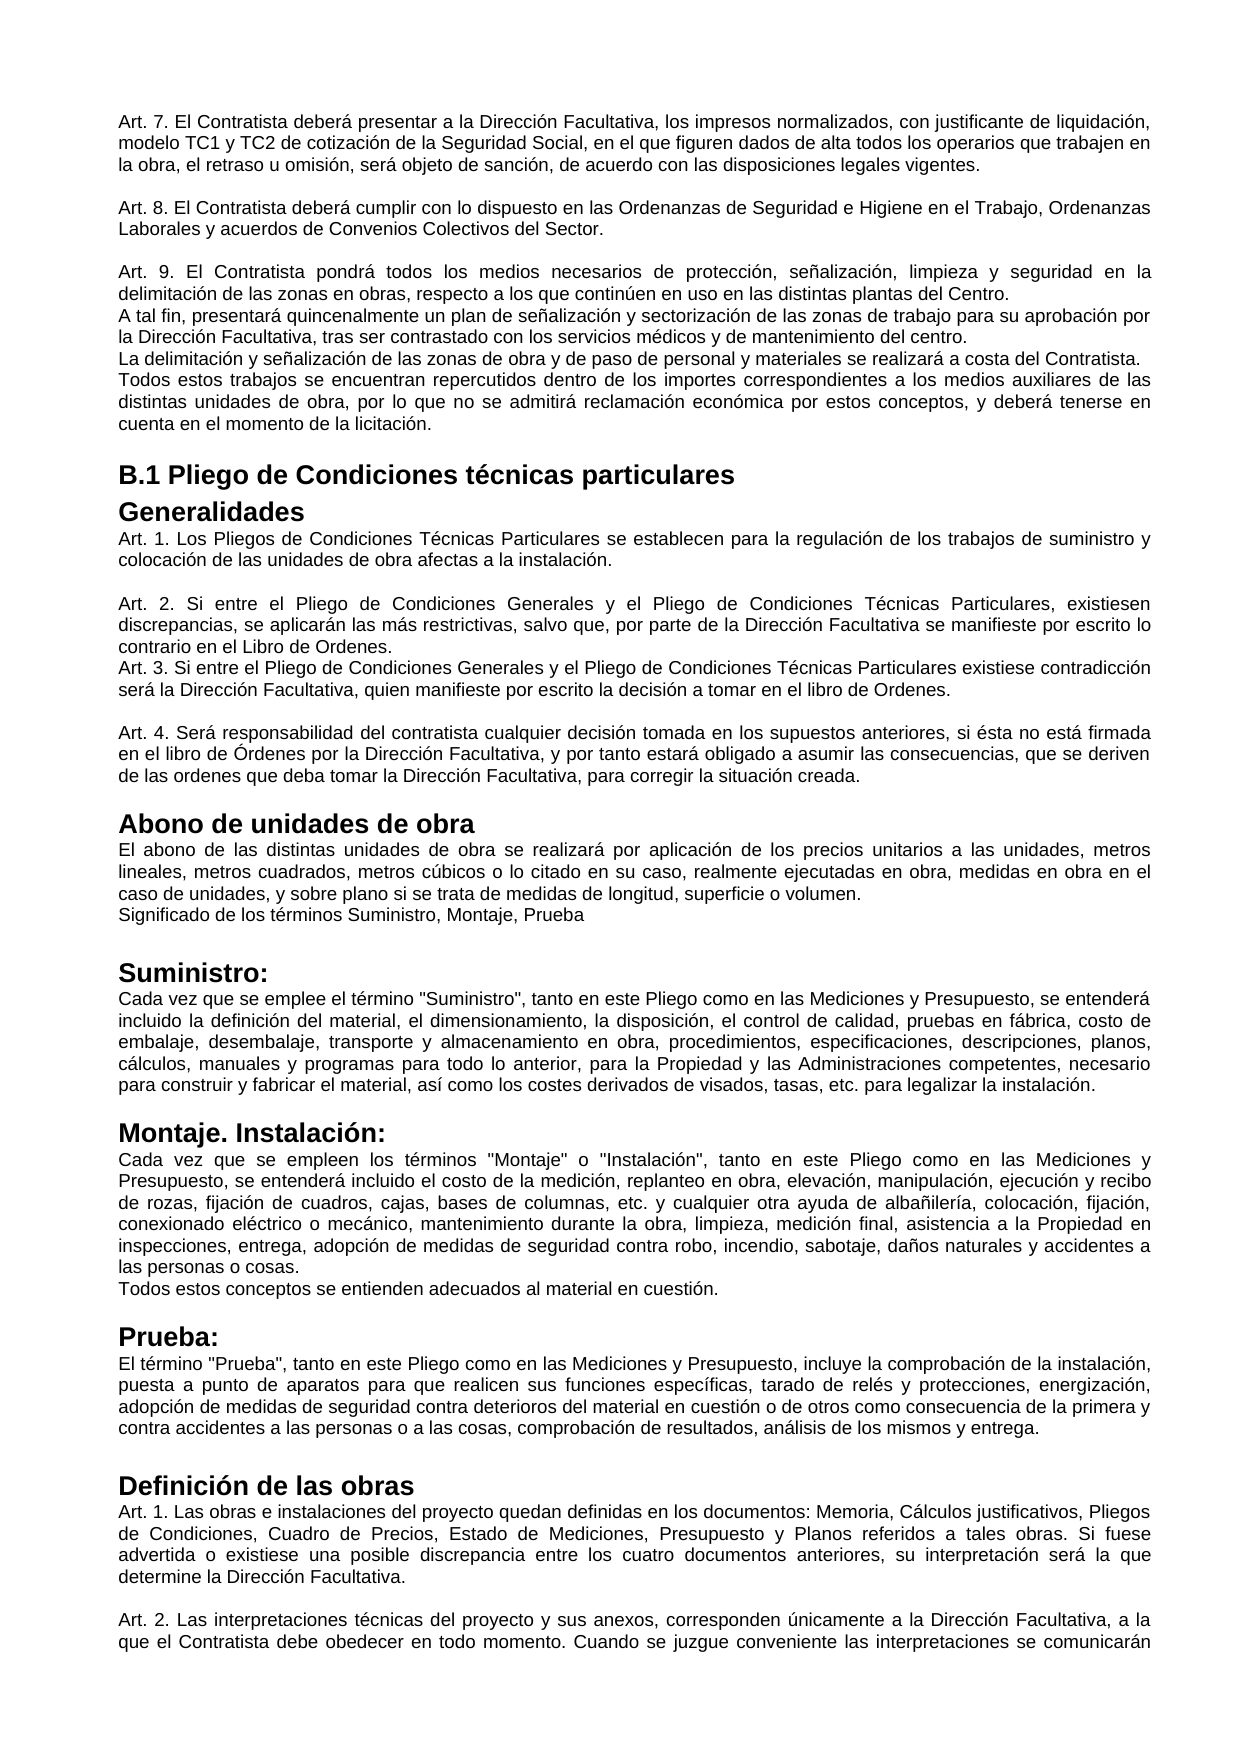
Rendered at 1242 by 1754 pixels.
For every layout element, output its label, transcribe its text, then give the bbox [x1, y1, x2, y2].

text Generalidades [118, 496, 1152, 528]
text Art. 2. Si entre el Pliego de Condiciones Generales y el Pliego de Condiciones Técnicas Particulares, existiesen discrepancias, se aplicarán las más restrictivas, salvo que, por parte de se manifieste por escrito lo contrario en el Libro de Ordenes. [118, 592, 1152, 657]
subtitle B.1 Pliego de Condiciones técnicas particulares [118, 459, 1152, 490]
text Suministro: [118, 957, 1152, 988]
text Montaje. Instalación: [118, 1117, 1152, 1148]
text Art. 3. Si entre el Pliego de Condiciones Generales y el Pliego de Condiciones Técnicas Particulares existiese contradicción será , quien manifieste por escrito la decisión a tomar en el libro de Ordenes. [118, 657, 1152, 700]
text Art. 1. Las obras e instalaciones del proyecto quedan definidas en los documentos: Memoria, Cálculos justificativos, Pliegos de Condiciones, Cuadro de Precios, Estado de Mediciones, Presupuesto y Planos referidos a tales obras. Si fuese advertida o existiese una posible discrepancia entre los cuatro documentos anteriores, su interpretación será la que determine [118, 1501, 1152, 1587]
text Todos estos trabajos se encuentran repercutidos dentro de los importes correspondientes a los medios auxiliares de las distintas unidades de obra, por lo que no se admitirá reclamación económica por estos conceptos, y deberá tenerse en cuenta en el momento de la licitación. [118, 369, 1152, 434]
text A tal fin, presentará quincenalmente un plan de señalización y sectorización de las zonas de trabajo para su aprobación por , tras ser contrastado con los servicios médicos y de mantenimiento del centro. [118, 304, 1152, 348]
text Art. 8. El Contratista deberá cumplir con lo dispuesto en las Ordenanzas de Seguridad e Higiene en el Trabajo, Ordenanzas Laborales y acuerdos de Convenios Colectivos del Sector. [118, 197, 1152, 240]
text El término "Prueba", tanto en este Pliego como en las Mediciones y Presupuesto, incluye la comprobación de la instalación, puesta a punto de aparatos para que realicen sus funciones específicas, tarado de relés y protecciones, energización, adopción de medidas de seguridad contra deterioros del material en cuestión o de otros como consecuencia de la primera y contra accidentes a las personas o a las cosas, comprobación de resultados, análisis de los mismos y entrega. [118, 1352, 1152, 1438]
text Prueba: [118, 1321, 1152, 1352]
text La delimitación y señalización de las zonas de obra y de paso de personal y materiales se realizará a costa del Contratista. [118, 348, 1152, 369]
text Art. 7. El Contratista deberá presentar a , los impresos normalizados, con justificante de liquidación, modelo TC1 y TC2 de cotización de , en el que figuren dados de alta todos los operarios que trabajen en la obra, el retraso u omisión, será objeto de sanción, de acuerdo con las disposiciones legales vigentes. [118, 110, 1152, 175]
text Art. 1. Los Pliegos de Condiciones Técnicas Particulares se establecen para la regulación de los trabajos de suministro y colocación de las unidades de obra afectas a la instalación. [118, 528, 1152, 571]
text Art. 9. El Contratista pondrá todos los medios necesarios de protección, señalización, limpieza y seguridad en la delimitación de las zonas en obras, respecto a los que continúen en uso en las distintas plantas del Centro. [118, 261, 1152, 304]
text Abono de unidades de obra [118, 808, 1152, 839]
text El abono de las distintas unidades de obra se realizará por aplicación de los precios unitarios a las unidades, metros lineales, metros cuadrados, metros cúbicos o lo citado en su caso, realmente ejecutadas en obra, medidas en obra en el caso de unidades, y sobre plano si se trata de medidas de longitud, superficie o volumen. [118, 839, 1152, 904]
text Todos estos conceptos se entienden adecuados al material en cuestión. [118, 1278, 1152, 1299]
text Definición de las obras [118, 1470, 1152, 1501]
text Cada vez que se empleen los términos "Montaje" o "Instalación", tanto en este Pliego como en las Mediciones y Presupuesto, se entenderá incluido el costo de la medición, replanteo en obra, elevación, manipulación, ejecución y recibo de rozas, fijación de cuadros, cajas, bases de columnas, etc. y cualquier otra ayuda de albañilería, colocación, fijación, conexionado eléctrico o mecánico, mantenimiento durante la obra, limpieza, medición final, asistencia a en inspecciones, entrega, adopción de medidas de seguridad contra robo, incendio, sabotaje, daños naturales y accidentes a las personas o cosas. [118, 1148, 1152, 1278]
text Art. 4. Será responsabilidad del contratista cualquier decisión tomada en los supuestos anteriores, si ésta no está firmada en el libro de Órdenes por , y por tanto estará obligado a asumir las consecuencias, que se deriven de las ordenes que deba tomar , para corregir la situación creada. [118, 722, 1152, 786]
text Cada vez que se emplee el término "Suministro", tanto en este Pliego como en las Mediciones y Presupuesto, se entenderá incluido la definición del material, el dimensionamiento, la disposición, el control de calidad, pruebas en fábrica, costo de embalaje, desembalaje, transporte y almacenamiento en obra, procedimientos, especificaciones, descripciones, planos, cálculos, manuales y programas para todo lo anterior, para y las Administraciones competentes, necesario para construir y fabricar el material, así como los costes derivados de visados, tasas, etc. para legalizar la instalación. [118, 988, 1152, 1096]
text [118, 1609, 1152, 1652]
text Significado de los términos Suministro, Montaje, Prueba [118, 904, 1152, 925]
